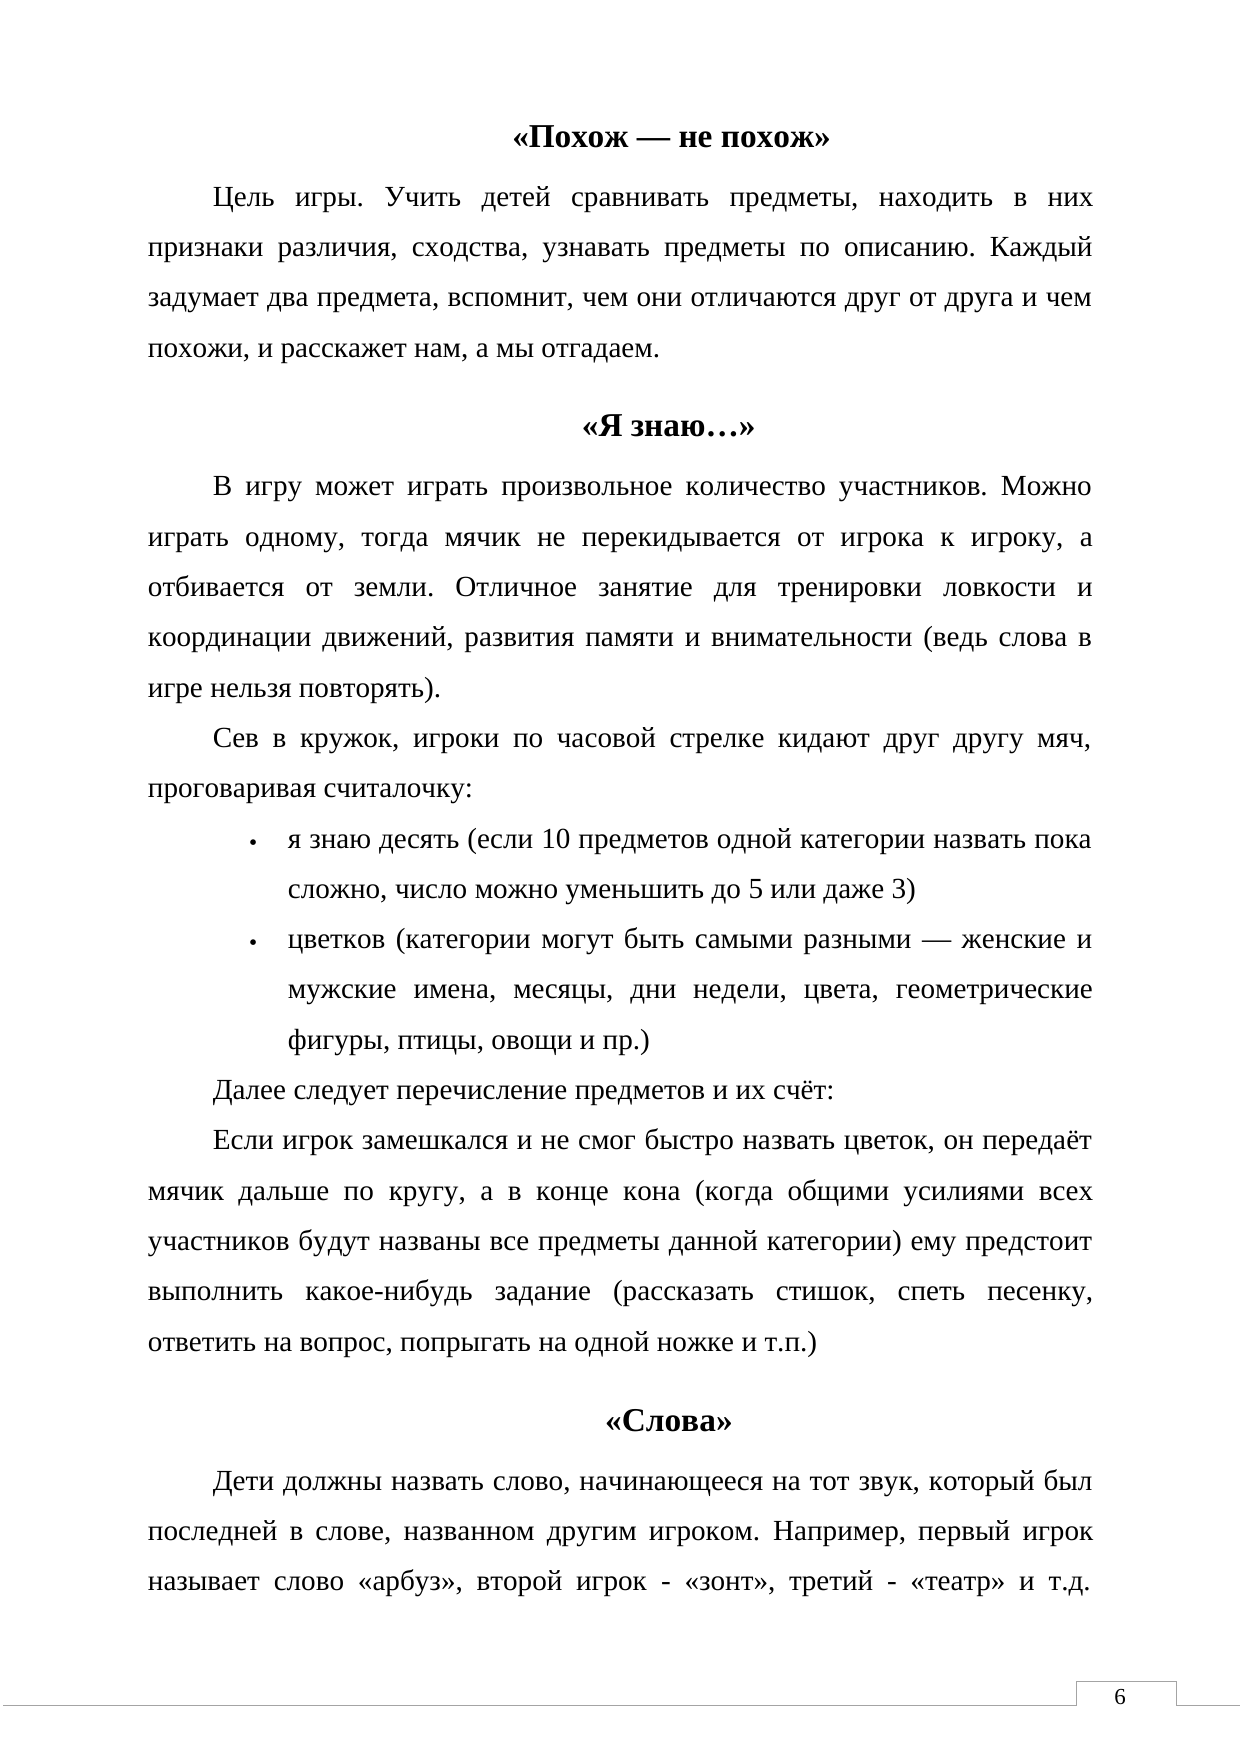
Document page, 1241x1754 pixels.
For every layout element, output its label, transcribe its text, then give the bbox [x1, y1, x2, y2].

list я знаю десять (если 10 предметов одной категории назвать пока сложно, число можно уменьшить до 5 или даже 3) [250, 821, 1093, 904]
text «Я знаю…» [582, 406, 1163, 444]
text В игру может играть произвольное количество участников. Можно играть одному, тогда мячик не перекидывается от игрока к игроку, а отбивается от земли. Отличное занятие для тренировки ловкости и координации движений, развития памяти и внимательности (ведь слова в игре нельзя повторять). [148, 468, 1093, 703]
text Цель игры. Учить детей сравнивать предметы, находить в них признаки различия, сходства, узнавать предметы по описанию. Каждый задумает два предмета, вспомнит, чем они отличаются друг от друга и чем похожи, и расскажет нам, а мы отгадаем. [148, 179, 1093, 363]
text Дети должны назвать слово, начинающееся на тот звук, который был последней в слове, названном другим игроком. Например, первый игрок называет слово «арбуз», второй игрок - «зонт», третий - «театр» и т.д. [148, 1463, 1093, 1597]
text Сев в кружок, игроки по часовой стрелке кидают друг другу мяч, проговаривая считалочку: [148, 720, 1093, 804]
list цветков (категории могут быть самыми разными — женские и мужские имена, месяцы, дни недели, цвета, геометрические фигуры, птицы, овощи и пр.) [250, 921, 1093, 1056]
text Если игрок замешкался и не смог быстро назвать цветок, он передаёт мячик дальше по кругу, а в конце кона (когда общими усилиями всех участников будут названы все предметы данной категории) ему предстоит выполнить какое-нибудь задание (рассказать стишок, спеть песенку, ответить на вопрос, попрыгать на одной ножке и т.п.) [148, 1122, 1093, 1357]
text Далее следует перечисление предметов и их счёт: [213, 1072, 1163, 1106]
text «Слова» [212, 1400, 1126, 1438]
text «Похож — не похож» [512, 116, 1163, 154]
